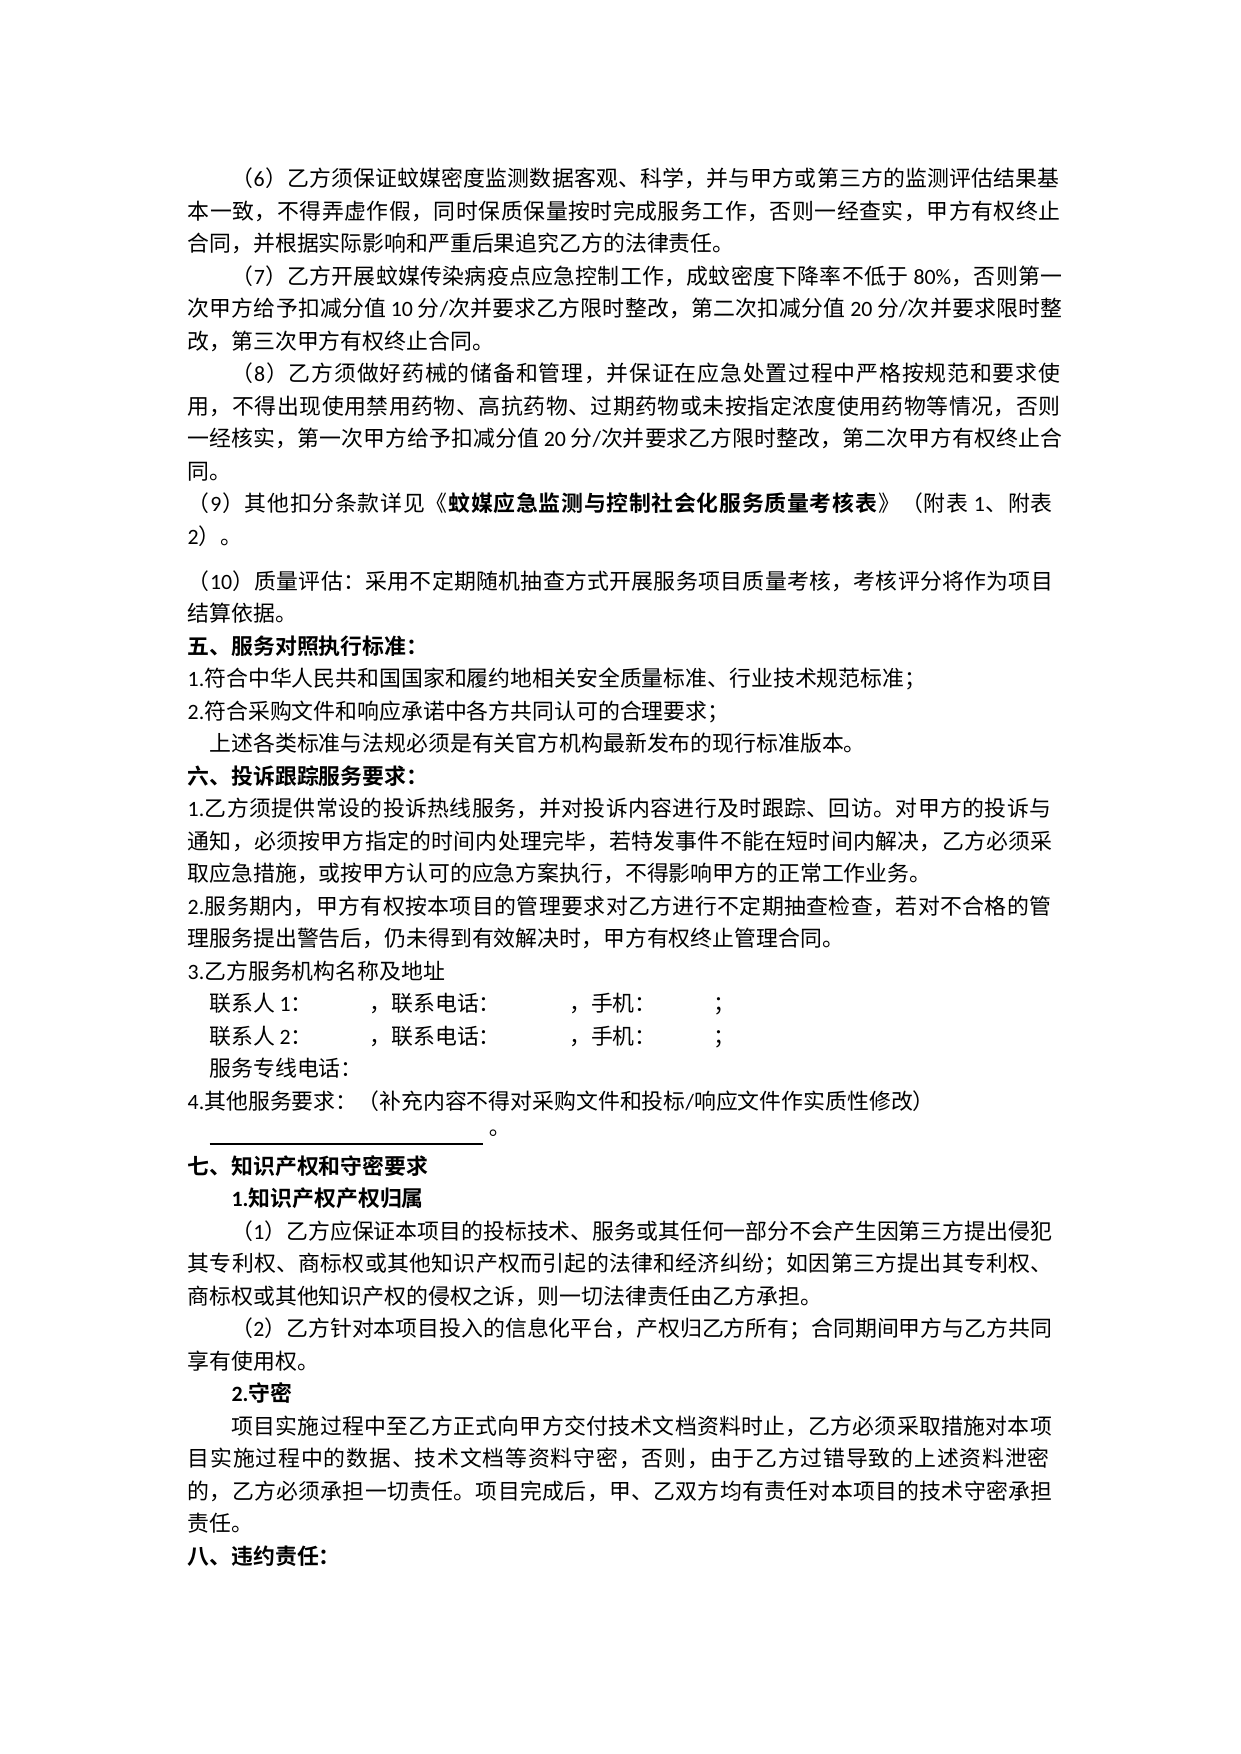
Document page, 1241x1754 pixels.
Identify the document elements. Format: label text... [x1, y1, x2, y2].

text 六、投诉跟踪服务要求： [187, 759, 1053, 792]
text 1.知识产权产权归属 [187, 1182, 1053, 1214]
text 2.守密 [187, 1377, 1053, 1409]
text 。 [187, 1117, 1053, 1149]
text （1）乙方应保证本项目的投标技术、服务或其任何一部分不会产生因第三方提出侵犯其专利权、商标权或其他知识产权而引起的法律和经济纠纷；如因第三方提出其专利权、商标权或其他知识产权的侵权之诉，则一切法律责任由乙方承担。 [187, 1214, 1053, 1312]
text 服务专线电话： [187, 1052, 1053, 1084]
text （9）其他扣分条款详见《蚊媒应急监测与控制社会化服务质量考核表》（附表1、附表2）。 [187, 487, 1053, 552]
text 联系人2： ，联系电话： ，手机： ； [187, 1019, 1053, 1052]
text 八、违约责任： [187, 1539, 1053, 1572]
text 项目实施过程中至乙方正式向甲方交付技术文档资料时止，乙方必须采取措施对本项目实施过程中的数据、技术文档等资料守密，否则，由于乙方过错导致的上述资料泄密的，乙方必须承担一切责任。项目完成后，甲、乙双方均有责任对本项目的技术守密承担责任。 [187, 1409, 1053, 1539]
text （7）乙方开展蚊媒传染病疫点应急控制工作，成蚊密度下降率不低于80%，否则第一次甲方给予扣减分值10分/次并要求乙方限时整改，第二次扣减分值20分/次并要求限时整改，第三次甲方有权终止合同。 [187, 259, 1062, 357]
text 七、知识产权和守密要求 [187, 1149, 1053, 1182]
text 3.乙方服务机构名称及地址 [187, 954, 1053, 987]
text （8）乙方须做好药械的储备和管理，并保证在应急处置过程中严格按规范和要求使用，不得出现使用禁用药物、高抗药物、过期药物或未按指定浓度使用药物等情况，否则一经核实，第一次甲方给予扣减分值20分/次并要求乙方限时整改，第二次甲方有权终止合同。 [187, 357, 1062, 487]
text 1.符合中华人民共和国国家和履约地相关安全质量标准、行业技术规范标准； [187, 662, 1053, 694]
text 4.其他服务要求：（补充内容不得对采购文件和投标/响应文件作实质性修改） [187, 1084, 1053, 1117]
text 联系人1： ，联系电话： ，手机： ； [187, 987, 1053, 1019]
text （10）质量评估：采用不定期随机抽查方式开展服务项目质量考核，考核评分将作为项目结算依据。 [187, 564, 1053, 629]
text （2）乙方针对本项目投入的信息化平台，产权归乙方所有；合同期间甲方与乙方共同享有使用权。 [187, 1312, 1053, 1377]
text 上述各类标准与法规必须是有关官方机构最新发布的现行标准版本。 [187, 727, 1053, 759]
text （6）乙方须保证蚊媒密度监测数据客观、科学，并与甲方或第三方的监测评估结果基本一致，不得弄虚作假，同时保质保量按时完成服务工作，否则一经查实，甲方有权终止合同，并根据实际影响和严重后果追究乙方的法律责任。 [187, 162, 1062, 259]
text 2.符合采购文件和响应承诺中各方共同认可的合理要求； [187, 694, 1053, 727]
text 2.服务期内，甲方有权按本项目的管理要求对乙方进行不定期抽查检查，若对不合格的管理服务提出警告后，仍未得到有效解决时，甲方有权终止管理合同。 [187, 889, 1053, 954]
text 1.乙方须提供常设的投诉热线服务，并对投诉内容进行及时跟踪、回访。对甲方的投诉与通知，必须按甲方指定的时间内处理完毕，若特发事件不能在短时间内解决，乙方必须采取应急措施，或按甲方认可的应急方案执行，不得影响甲方的正常工作业务。 [187, 792, 1053, 889]
text 五、服务对照执行标准： [187, 629, 1053, 662]
